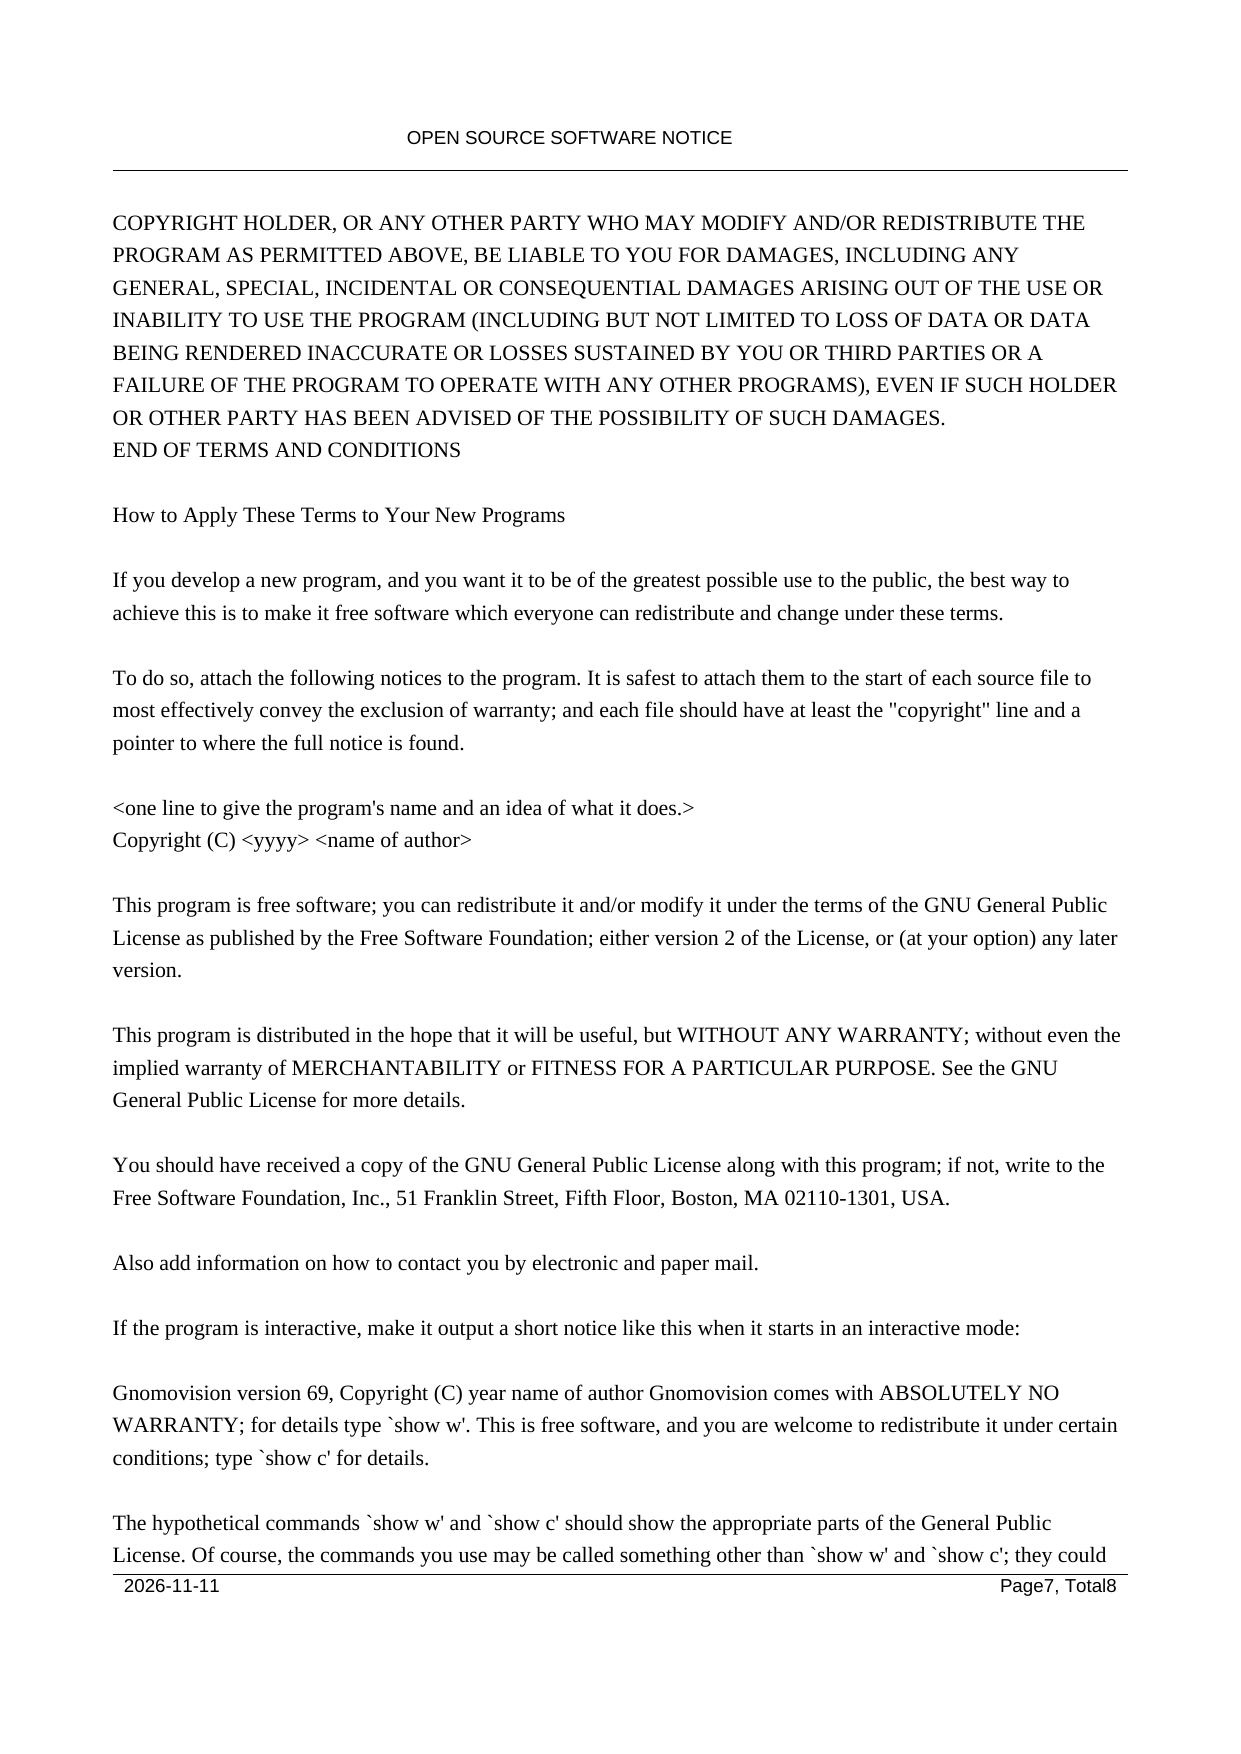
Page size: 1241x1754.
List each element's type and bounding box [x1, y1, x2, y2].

text [112, 206, 1128, 1571]
